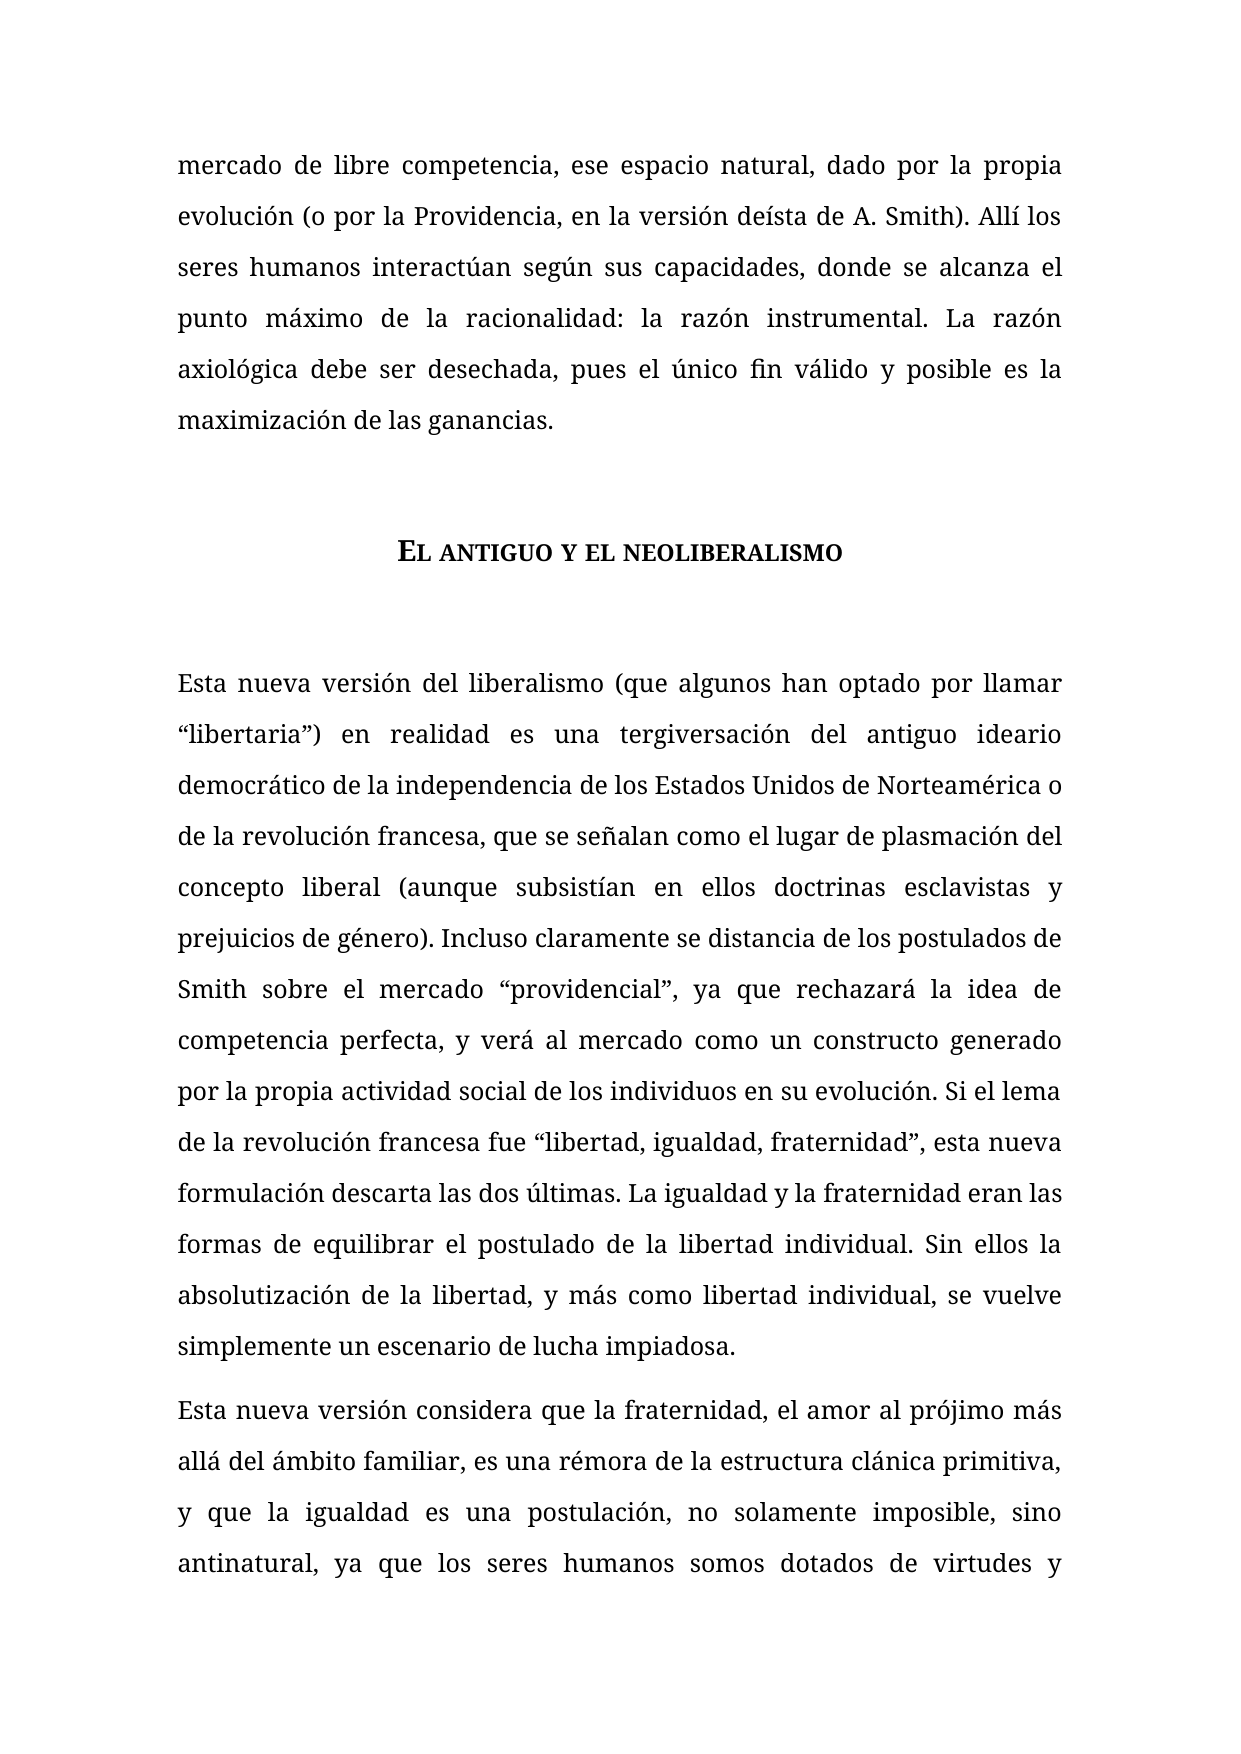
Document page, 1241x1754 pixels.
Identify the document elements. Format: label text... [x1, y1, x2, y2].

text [177, 148, 1063, 437]
text Esta nueva versión del liberalismo (que algunos han optado por llamar “libertaria”) en realidad es una tergiversación del antiguo ideario democrático de la independencia de los Estados Unidos de Norteamérica o de la revolución francesa, que se señalan como el lugar de plasmación del concepto liberal (aunque subsistían en ellos doctrinas esclavistas y prejuicios de género). Incluso claramente se distancia de los postulados de Smith sobre el mercado “providencial”, ya que rechazará la idea de competencia perfecta, y verá al mercado como un constructo generado por la propia actividad social de los individuos en su evolución. Si el lema de la revolución francesa fue “libertad, igualdad, fraternidad”, esta nueva formulación descarta las dos últimas. La igualdad y la fraternidad eran las formas de equilibrar el postulado de la libertad individual. Sin ellos la absolutización de la libertad, y más como libertad individual, se vuelve simplemente un escenario de lucha impiadosa. [177, 665, 1063, 1363]
text El antiguo y el neoliberalismo [177, 530, 1063, 569]
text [177, 1392, 1063, 1580]
